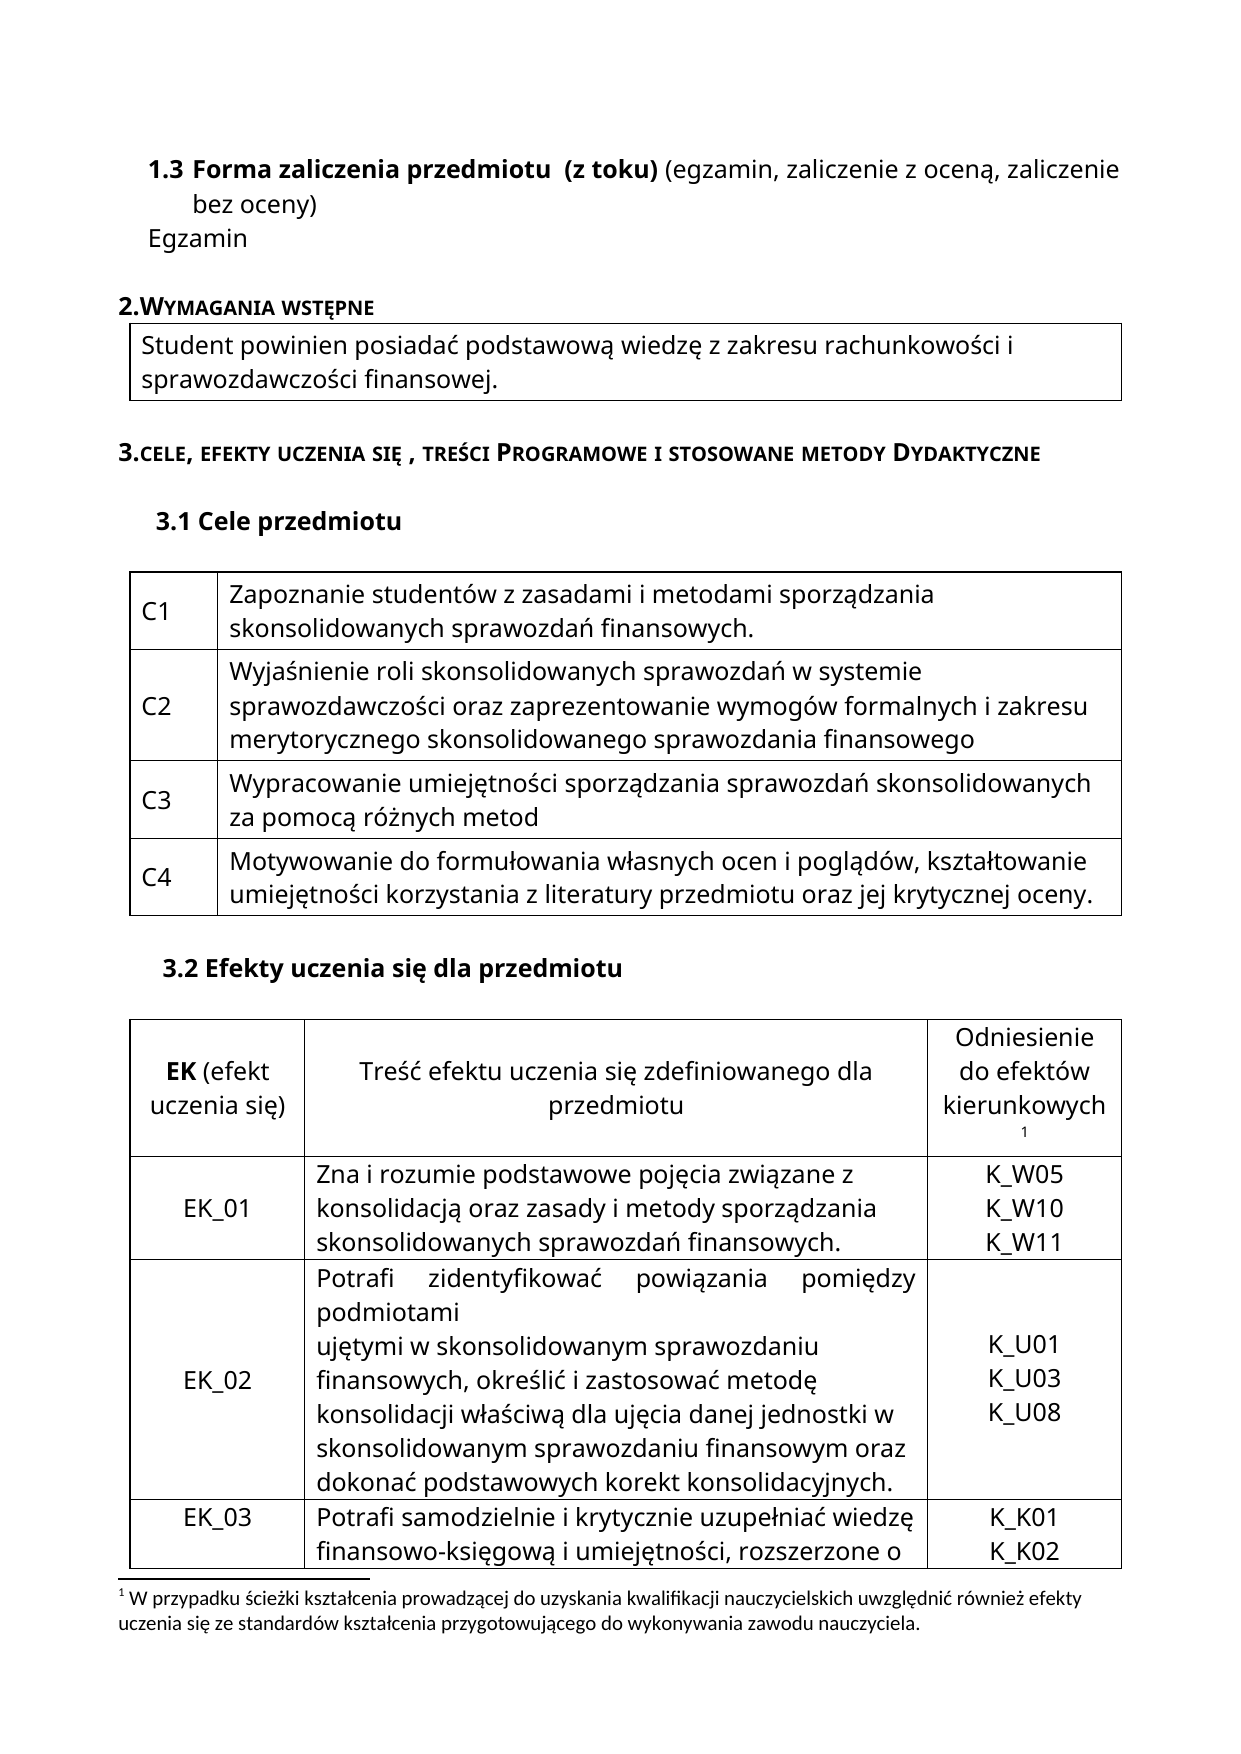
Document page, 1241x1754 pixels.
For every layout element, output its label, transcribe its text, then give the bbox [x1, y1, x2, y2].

text 3.2 Efekty uczenia się dla przedmiotu [162, 951, 1122, 984]
table_cell K_U01 K_U03 K_U08 [928, 1260, 1121, 1499]
table_cell C3 [131, 761, 217, 838]
table_cell C2 [131, 650, 217, 760]
table_header Treść efektu uczenia się zdefiniowanego dla przedmiotu [305, 1020, 927, 1156]
text 3.cele, efekty uczenia się , treści Programowe i stosowane metody Dydaktyczne [118, 435, 1122, 469]
table_header Zapoznanie studentów z zasadami i metodami sporządzania skonsolidowanych sprawozdań finansowych. [218, 573, 1121, 649]
text 3.1 Cele przedmiotu [156, 503, 1122, 537]
table_header C1 [131, 573, 217, 649]
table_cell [305, 1500, 927, 1568]
table_cell K_W05 K_W10 K_W11 [928, 1157, 1121, 1259]
table_header EK (efekt uczenia się) [131, 1020, 304, 1156]
table_cell Motywowanie do formułowania własnych ocen i poglądów, kształtowanie umiejętności korzystania z literatury przedmiotu oraz jej krytycznej oceny. [218, 839, 1121, 915]
table_cell Potrafi zidentyfikować powiązania pomiędzy podmiotami ujętymi w skonsolidowanym sprawozdaniu finansowych, określić i zastosować metodę konsolidacji właściwą dla ujęcia danej jednostki w skonsolidowanym sprawozdaniu finansowym oraz dokonać podstawowych korekt konsolidacyjnych. [305, 1260, 927, 1499]
table_cell C4 [131, 839, 217, 915]
text 1.3 Forma zaliczenia przedmiotu (z toku) (egzamin, zaliczenie z oceną, zaliczenie bez oceny) [148, 152, 1122, 220]
text Egzamin [148, 220, 1122, 254]
table_header Student powinien posiadać podstawową wiedzę z zakresu rachunkowości i sprawozdawczości finansowej. [131, 324, 1121, 400]
table_cell Wyjaśnienie roli skonsolidowanych sprawozdań w systemie sprawozdawczości oraz zaprezentowanie wymogów formalnych i zakresu merytorycznego skonsolidowanego sprawozdania finansowego [218, 650, 1121, 760]
table_cell EK_02 [131, 1260, 304, 1499]
table_cell K_K01 K_K02 [928, 1500, 1121, 1568]
table_cell Wypracowanie umiejętności sporządzania sprawozdań skonsolidowanych za pomocą różnych metod [218, 761, 1121, 838]
table_header Odniesienie do efektów kierunkowych [928, 1020, 1121, 1156]
table_cell Zna i rozumie podstawowe pojęcia związane z konsolidacją oraz zasady i metody sporządzania skonsolidowanych sprawozdań finansowych. [305, 1157, 927, 1259]
table_cell EK_03 [131, 1500, 304, 1568]
text 2.Wymagania wstępne [118, 288, 1122, 322]
table_cell EK_01 [131, 1157, 304, 1259]
